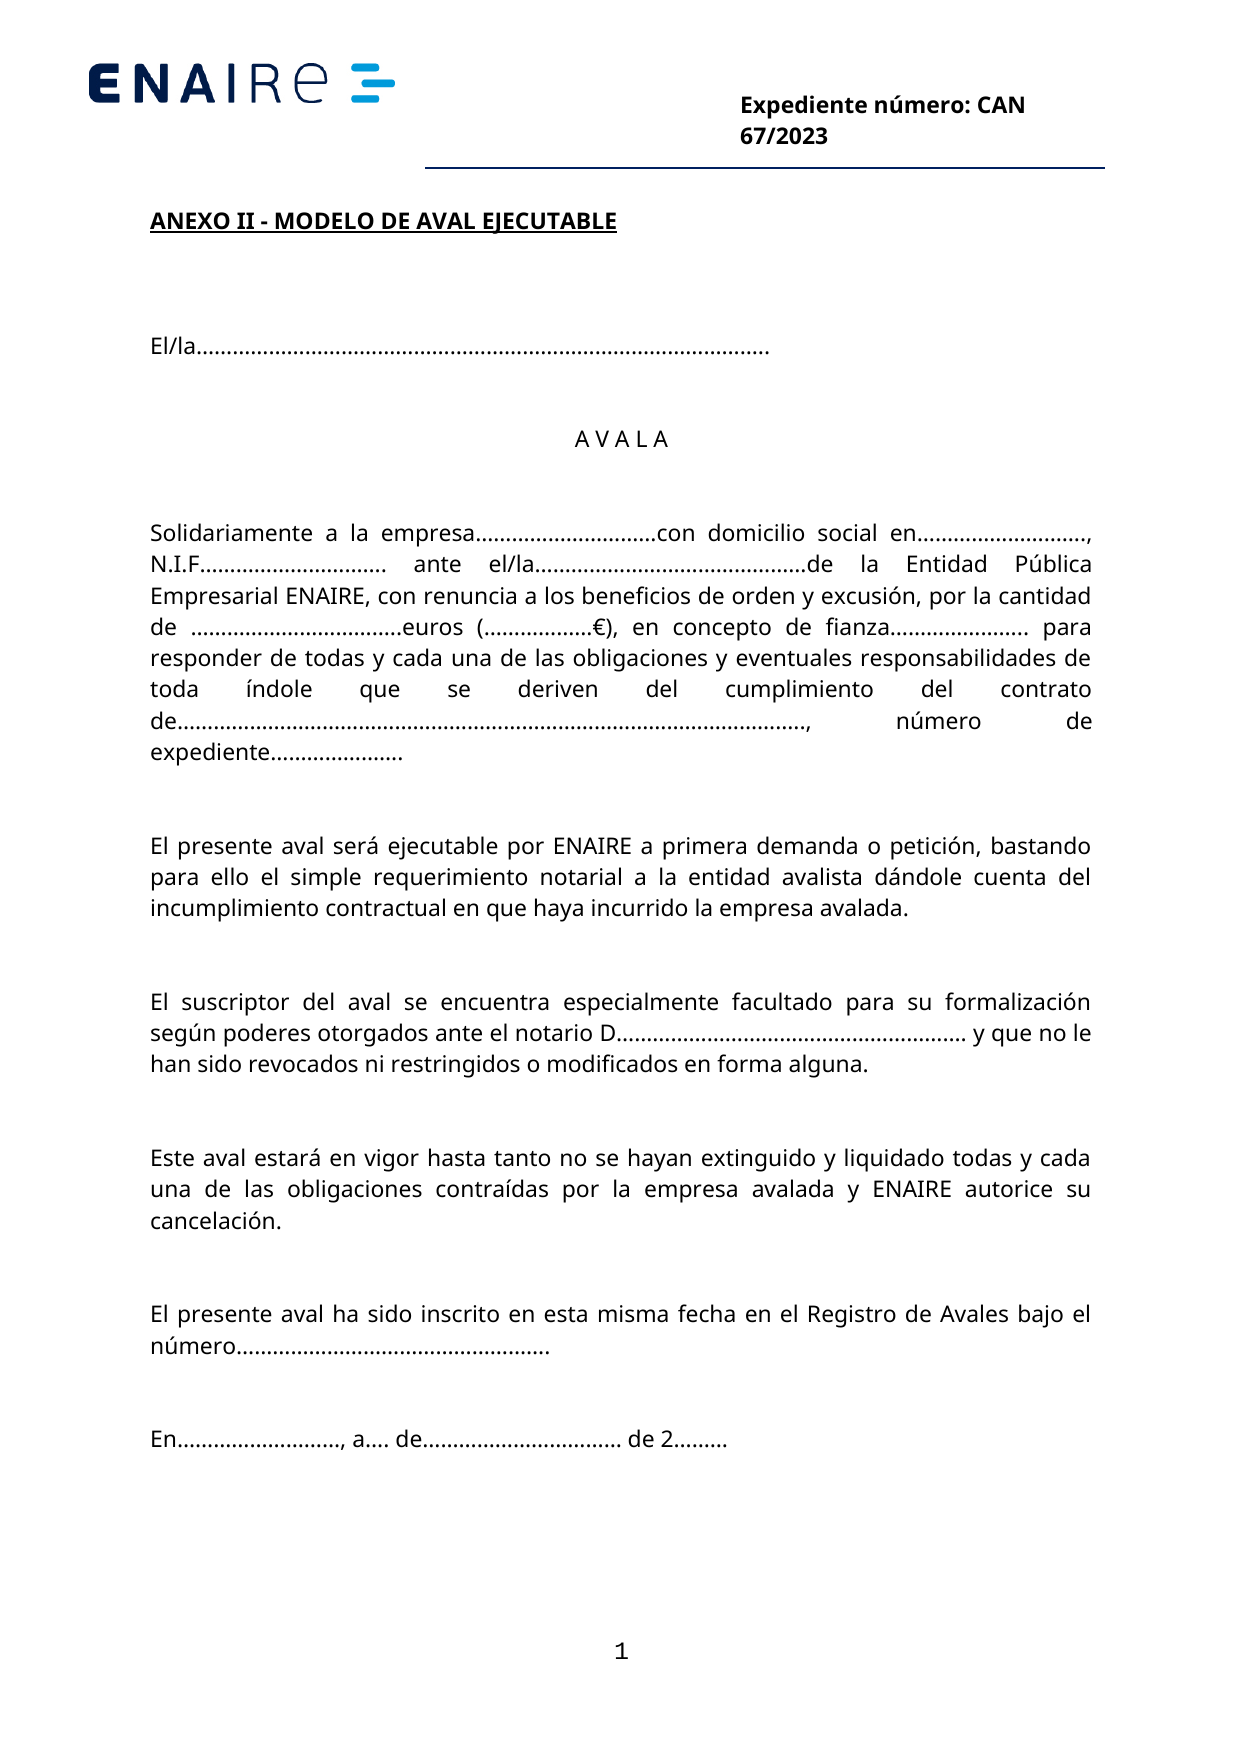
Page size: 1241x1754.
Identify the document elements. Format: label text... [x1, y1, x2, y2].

text El presente aval ha sido inscrito en esta misma fecha en el Registro de Avales bajo el número……………………………………………. [150, 1298, 1093, 1361]
text El/la………………………………………………………………………………….. [150, 330, 1093, 361]
text ANEXO II - MODELO DE AVAL EJECUTABLE [150, 205, 1104, 236]
picture [89, 63, 395, 103]
text En………………………, a…. de…………………………… de 2……… [150, 1423, 1093, 1455]
text El suscriptor del aval se encuentra especialmente facultado para su formalización según poderes otorgados ante el notario D…………………………………………………. y que no le han sido revocados ni restringidos o modificados en forma alguna. [150, 986, 1093, 1080]
text Este aval estará en vigor hasta tanto no se hayan extinguido y liquidado todas y cada una de las obligaciones contraídas por la empresa avalada y ENAIRE autorice su cancelación. [150, 1142, 1093, 1236]
text A V A L A [150, 423, 1093, 455]
text El presente aval será ejecutable por ENAIRE a primera demanda o petición, bastando para ello el simple requerimiento notarial a la entidad avalista dándole cuenta del incumplimiento contractual en que haya incurrido la empresa avalada. [150, 830, 1093, 923]
text Solidariamente a la empresa…………………………con domicilio social en………………………., N.I.F…………………………. ante el/la………………………………………de la Entidad Pública Empresarial ENAIRE, con renuncia a los beneficios de orden y excusión, por la cantidad de ……………………………..euros (………………€), en concepto de fianza………………….. para responder de todas y cada una de las obligaciones y eventuales responsabilidades de toda índole que se deriven del cumplimiento del contrato de………………………………………………………………………………………….., número de expediente…………………. [150, 517, 1093, 767]
